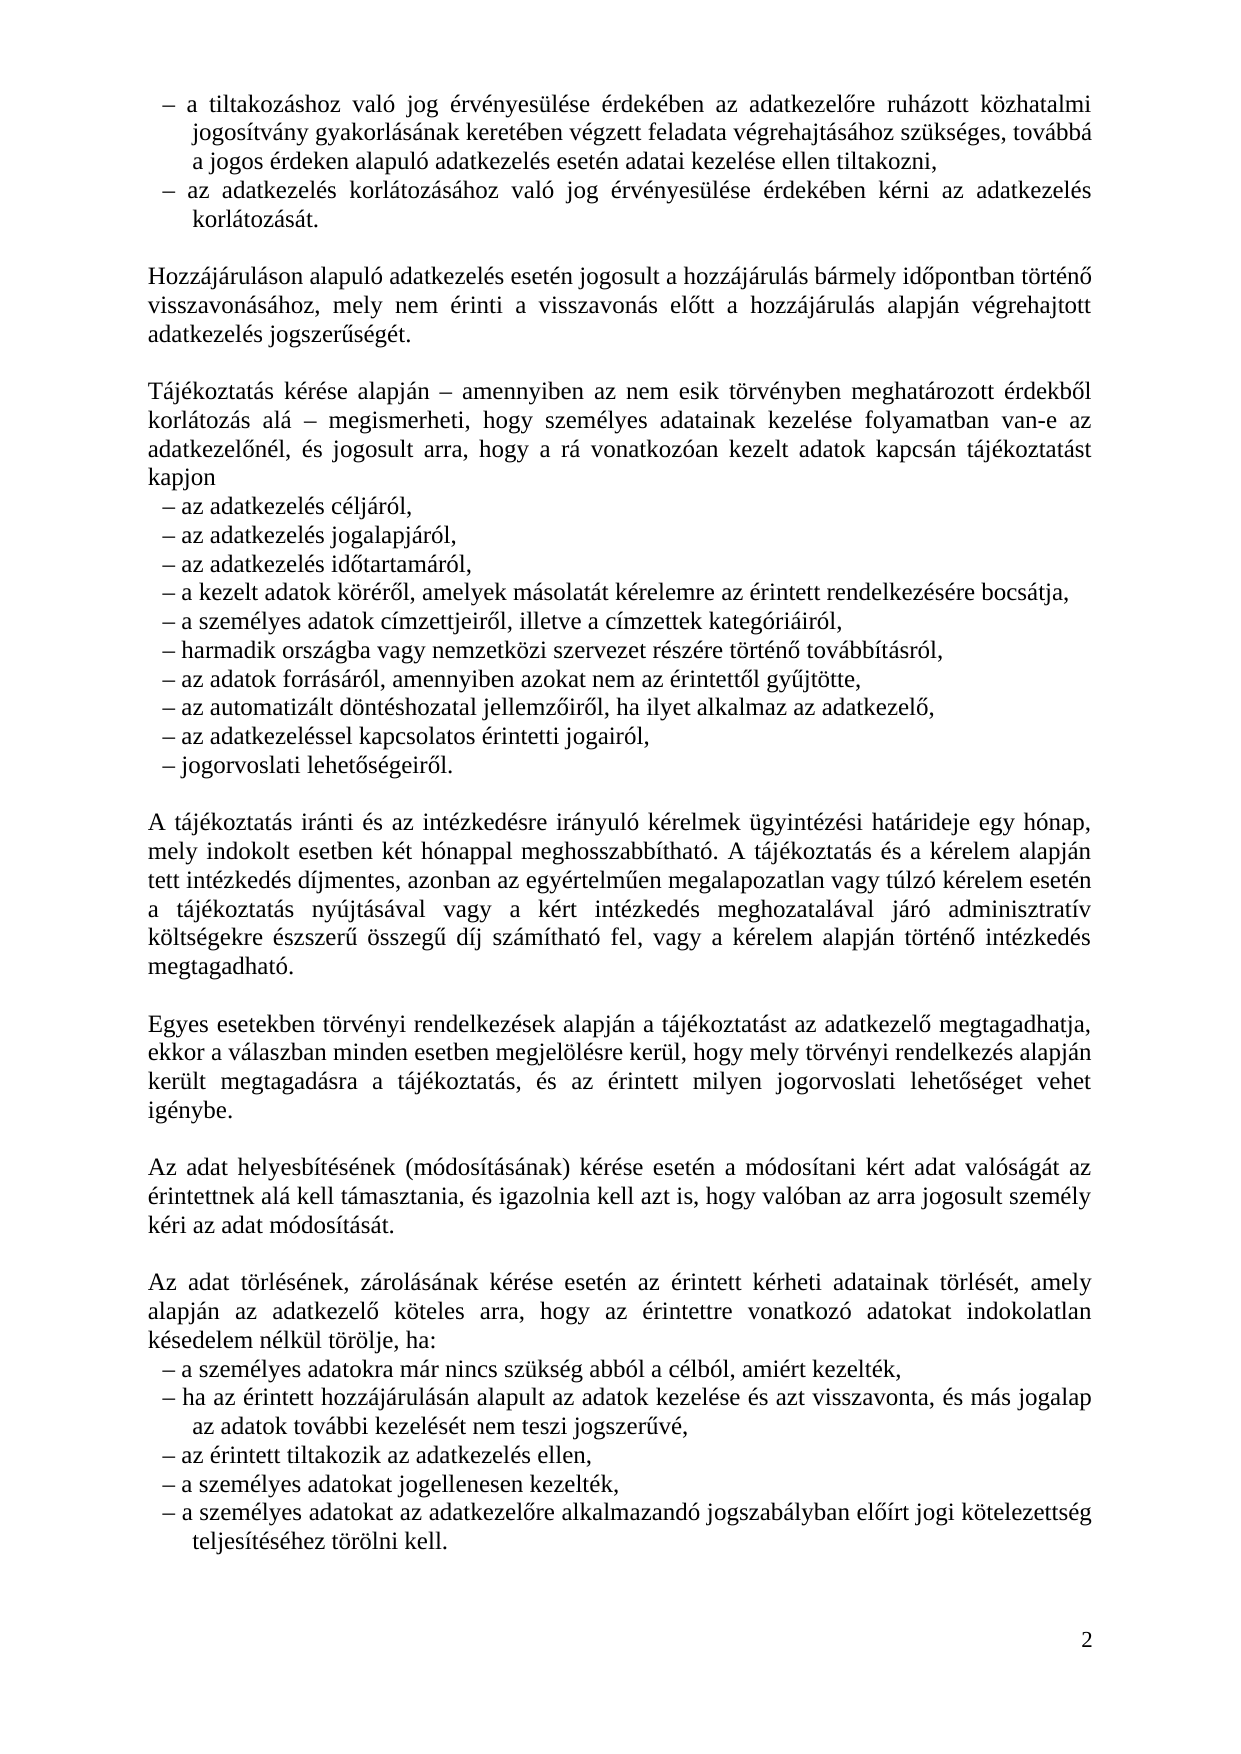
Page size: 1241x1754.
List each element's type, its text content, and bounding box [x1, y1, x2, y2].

text Hozzájáruláson alapuló adatkezelés esetén jogosult a hozzájárulás bármely időpontban történő visszavonásához, mely nem érinti a visszavonás előtt a hozzájárulás alapján végrehajtott adatkezelés jogszerűségét. [148, 261, 1092, 347]
text – az adatok forrásáról, amennyiben azokat nem az érintettől gyűjtötte, [162, 664, 1092, 692]
text – az érintett tiltakozik az adatkezelés ellen, [162, 1440, 1092, 1469]
text – az adatkezelés jogalapjáról, [162, 520, 1092, 549]
text – az adatkezelés időtartamáról, [162, 549, 1092, 577]
text Az adat törlésének, zárolásának kérése esetén az érintett kérheti adatainak törlését, amely alapján az adatkezelő köteles arra, hogy az érintettre vonatkozó adatokat indokolatlan késedelem nélkül törölje, ha: [148, 1267, 1092, 1354]
text – ha az érintett hozzájárulásán alapult az adatok kezelése és azt visszavonta, és más jogalap az adatok további kezelését nem teszi jogszerűvé, [162, 1382, 1092, 1440]
text – az automatizált döntéshozatal jellemzőiről, ha ilyet alkalmaz az adatkezelő, [162, 692, 1092, 721]
text – az adatkezelés céljáról, [162, 491, 1092, 520]
text – a személyes adatokat jogellenesen kezelték, [162, 1469, 1092, 1497]
text Tájékoztatás kérése alapján – amennyiben az nem esik törvényben meghatározott érdekből korlátozás alá – megismerheti, hogy személyes adatainak kezelése folyamatban van-e az adatkezelőnél, és jogosult arra, hogy a rá vonatkozóan kezelt adatok kapcsán tájékoztatást kapjon [148, 376, 1092, 491]
text – a személyes adatokat az adatkezelőre alkalmazandó jogszabályban előírt jogi kötelezettség teljesítéséhez törölni kell. [162, 1497, 1092, 1555]
text – az adatkezeléssel kapcsolatos érintetti jogairól, [162, 721, 1092, 750]
text – a személyes adatokra már nincs szükség abból a célból, amiért kezelték, [162, 1354, 1092, 1382]
text – a tiltakozáshoz való jog érvényesülése érdekében az adatkezelőre ruházott közhatalmi jogosítvány gyakorlásának keretében végzett feladata végrehajtásához szükséges, továbbá a jogos érdeken alapuló adatkezelés esetén adatai kezelése ellen tiltakozni, [162, 89, 1092, 175]
text – harmadik országba vagy nemzetközi szervezet részére történő továbbításról, [162, 635, 1092, 664]
text – jogorvoslati lehetőségeiről. [162, 750, 1092, 779]
text – az adatkezelés korlátozásához való jog érvényesülése érdekében kérni az adatkezelés korlátozását. [162, 175, 1092, 232]
text A tájékoztatás iránti és az intézkedésre irányuló kérelmek ügyintézési határideje egy hónap, mely indokolt esetben két hónappal meghosszabbítható. A tájékoztatás és a kérelem alapján tett intézkedés díjmentes, azonban az egyértelműen megalapozatlan vagy túlzó kérelem esetén a tájékoztatás nyújtásával vagy a kért intézkedés meghozatalával járó adminisztratív költségekre észszerű összegű díj számítható fel, vagy a kérelem alapján történő intézkedés megtagadható. [148, 807, 1092, 980]
text – a kezelt adatok köréről, amelyek másolatát kérelemre az érintett rendelkezésére bocsátja, [162, 577, 1092, 606]
text Az adat helyesbítésének (módosításának) kérése esetén a módosítani kért adat valóságát az érintettnek alá kell támasztania, és igazolnia kell azt is, hogy valóban az arra jogosult személy kéri az adat módosítását. [148, 1152, 1092, 1239]
text Egyes esetekben törvényi rendelkezések alapján a tájékoztatást az adatkezelő megtagadhatja, ekkor a válaszban minden esetben megjelölésre kerül, hogy mely törvényi rendelkezés alapján került megtagadásra a tájékoztatás, és az érintett milyen jogorvoslati lehetőséget vehet igénybe. [148, 1009, 1092, 1124]
text – a személyes adatok címzettjeiről, illetve a címzettek kategóriáiról, [162, 606, 1092, 635]
